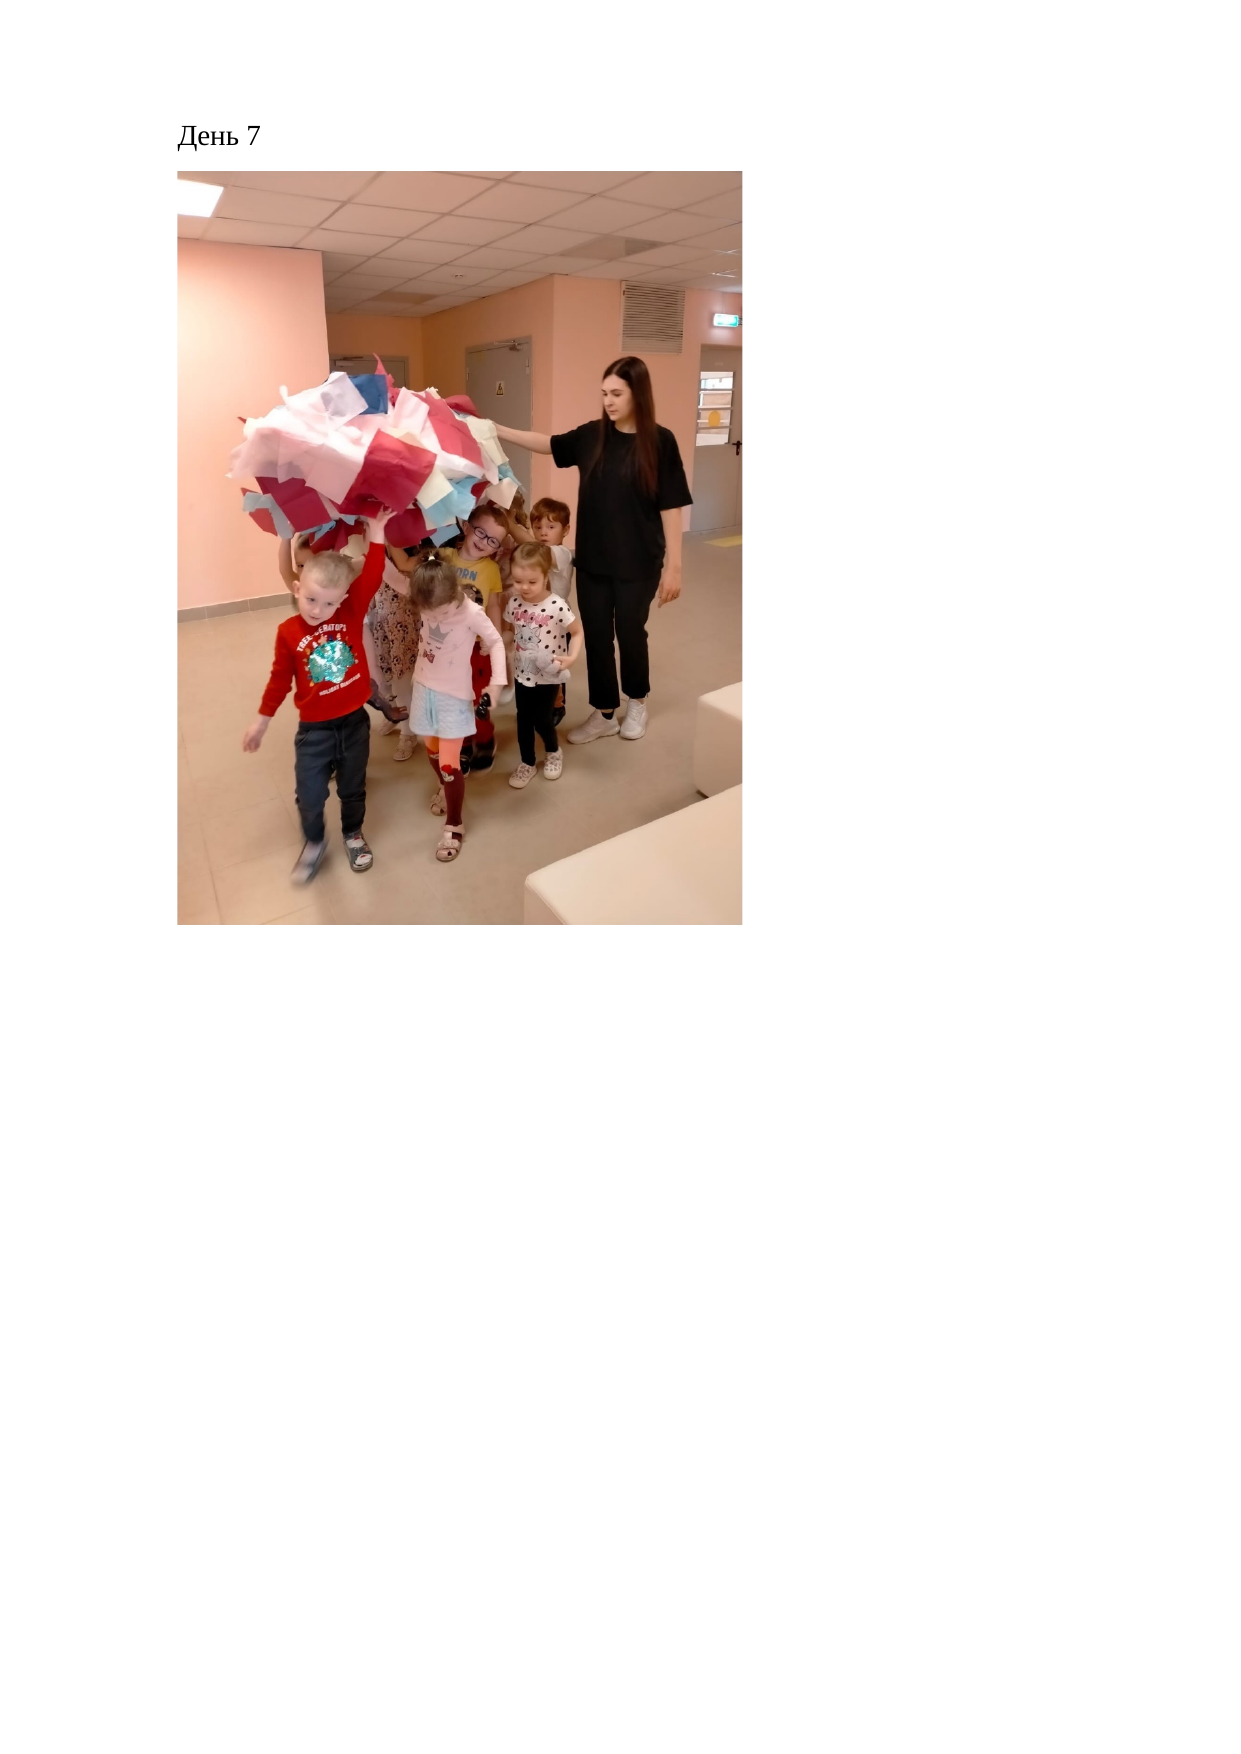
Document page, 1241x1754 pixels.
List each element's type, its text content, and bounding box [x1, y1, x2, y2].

text День 7 [177, 118, 1152, 152]
picture [177, 171, 743, 925]
